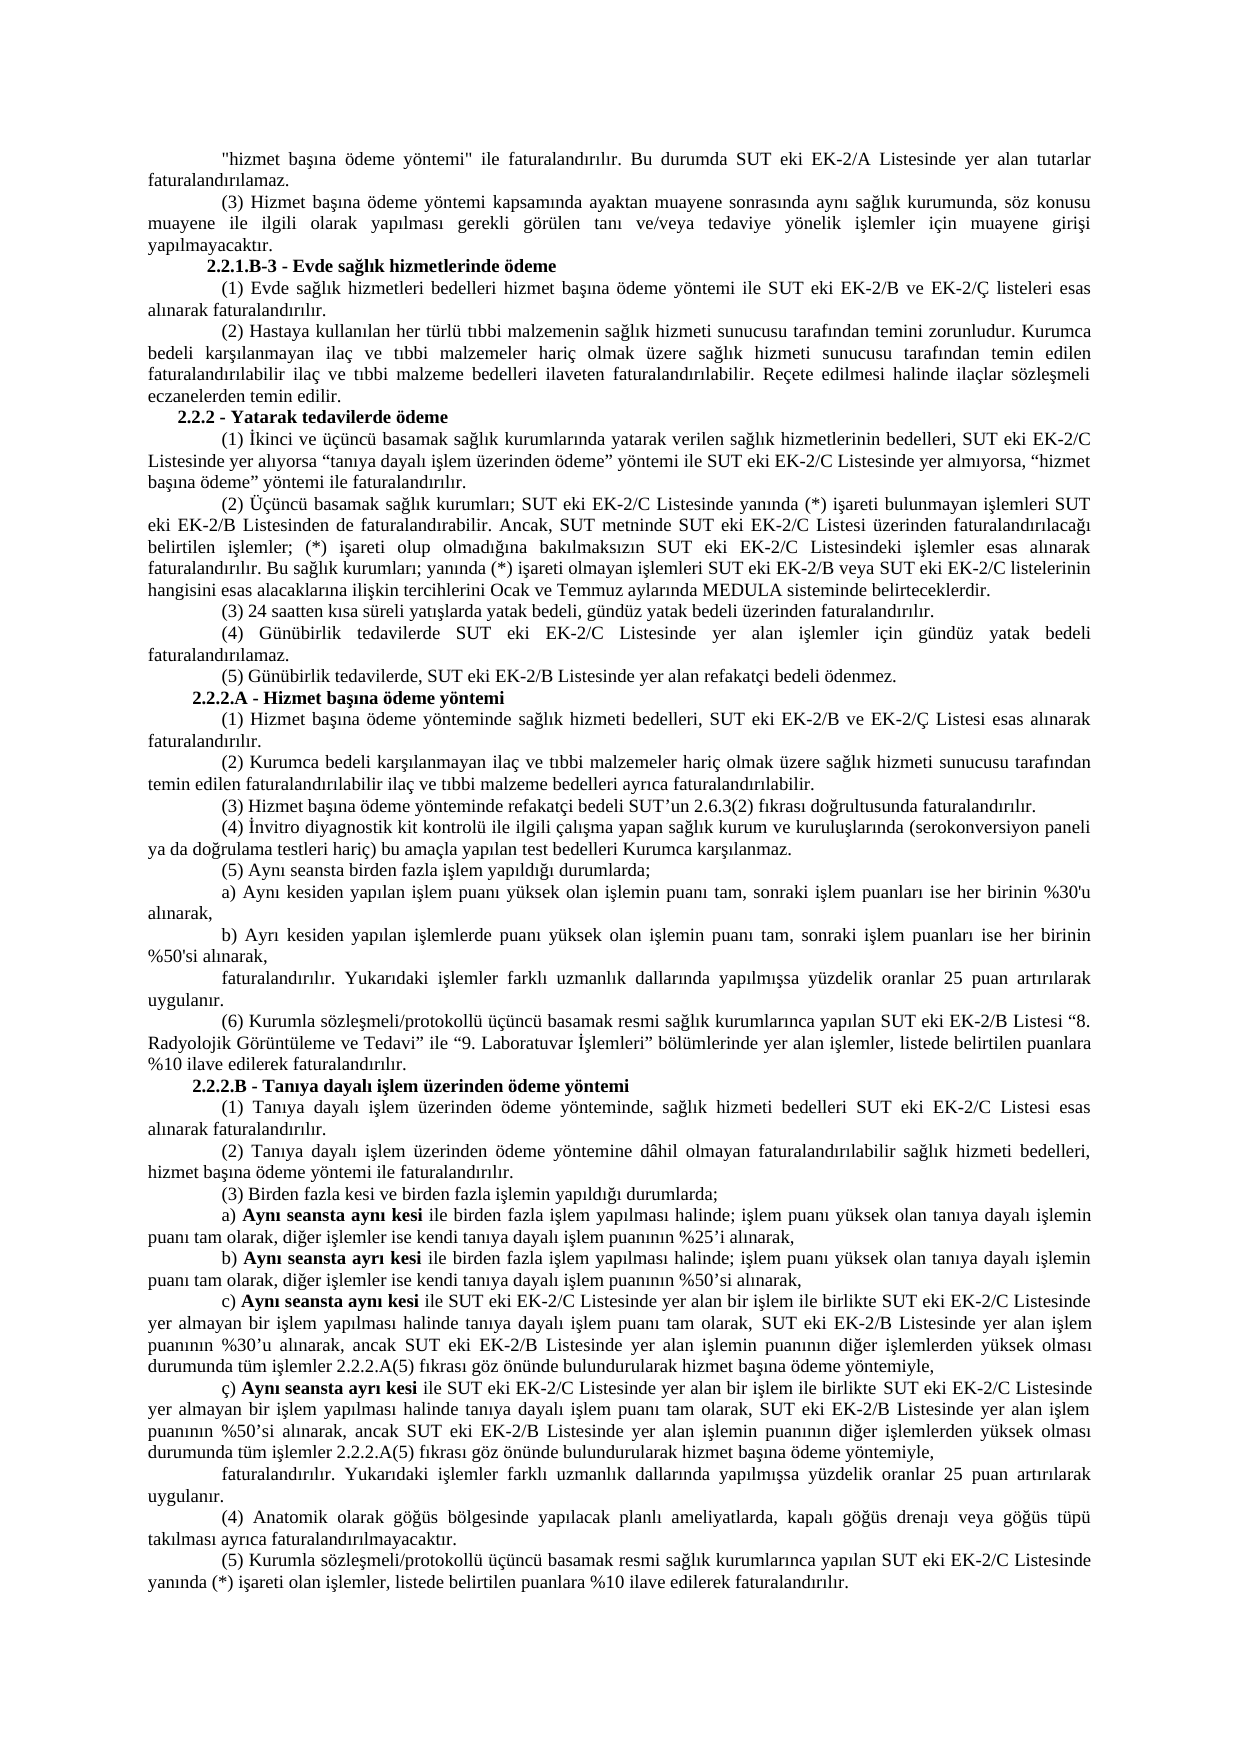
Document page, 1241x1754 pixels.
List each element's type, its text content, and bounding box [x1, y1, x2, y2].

text (3) 24 saatten kısa süreli yatışlarda yatak bedeli, gündüz yatak bedeli üzerinden faturalandırılır. [148, 687, 1093, 708]
subtitle 2.2.2.A - Hizmet başına ödeme yöntemi [148, 773, 1093, 794]
text ç) Aynı seansta ayrı kesi ile SUT eki EK-2/C Listesinde yer alan bir işlem ile birlikte SUT eki EK-2/C Listesinde yer almayan bir işlem yapılması halinde tanıya dayalı işlem puanı tam olarak, SUT eki EK-2/B Listesinde yer alan işlem puanının %50’si alınarak, ancak SUT eki EK-2/B Listesinde yer alan işlemin puanının diğer işlemlerden yüksek olması durumunda tüm işlemler 2.2.2.A(5) fıkrası göz önünde bulundurularak hizmet başına ödeme yöntemiyle, [148, 1463, 1093, 1549]
text (2) Kurumca bedeli karşılanmayan ilaç ve tıbbi malzemeler hariç olmak üzere sağlık hizmeti sunucusu tarafından temin edilen faturalandırılabilir ilaç ve tıbbi malzeme bedelleri ayrıca faturalandırılabilir. [148, 838, 1093, 881]
text ğ) Alkol, madde bağımlılığı tedavisi, [148, 212, 1093, 234]
text a) Aynı seansta aynı kesi ile birden fazla işlem yapılması halinde; işlem puanı yüksek olan tanıya dayalı işlemin puanı tam olarak, diğer işlemler ise kendi tanıya dayalı işlem puanının %25’i alınarak, [148, 1290, 1093, 1333]
text (5) Aynı seansta birden fazla işlem yapıldığı durumlarda; [148, 945, 1093, 967]
subtitle 2.2.2.B - Tanıya dayalı işlem üzerinden ödeme yöntemi [148, 1161, 1093, 1183]
text (2) Tanıya dayalı işlem üzerinden ödeme yöntemine dâhil olmayan faturalandırılabilir sağlık hizmeti bedelleri, hizmet başına ödeme yöntemi ile faturalandırılır. [148, 1226, 1093, 1269]
text (4) Günübirlik tedavilerde SUT eki EK-2/C Listesinde yer alan işlemler için gündüz yatak bedeli faturalandırılamaz. [148, 708, 1093, 751]
text b) Ayrı kesiden yapılan işlemlerde puanı yüksek olan işlemin puanı tam, sonraki işlem puanları ise her birinin %50'si alınarak, [148, 1010, 1093, 1053]
text (3) Birden fazla kesi ve birden fazla işlemin yapıldığı durumlarda; [148, 1269, 1093, 1290]
text b) Aynı seansta ayrı kesi ile birden fazla işlem yapılması halinde; işlem puanı yüksek olan tanıya dayalı işlemin puanı tam olarak, diğer işlemler ise kendi tanıya dayalı işlem puanının %50’si alınarak, [148, 1333, 1093, 1377]
text c) Aynı seansta aynı kesi ile SUT eki EK-2/C Listesinde yer alan bir işlem ile birlikte SUT eki EK-2/C Listesinde yer almayan bir işlem yapılması halinde tanıya dayalı işlem puanı tam olarak, SUT eki EK-2/B Listesinde yer alan işlem puanının %30’u alınarak, ancak SUT eki EK-2/B Listesinde yer alan işlemin puanının diğer işlemlerden yüksek olması durumunda tüm işlemler 2.2.2.A(5) fıkrası göz önünde bulundurularak hizmet başına ödeme yöntemiyle, [148, 1377, 1093, 1463]
text (1) Evde sağlık hizmetleri bedelleri hizmet başına ödeme yöntemi ile SUT eki EK-2/B ve EK-2/Ç listeleri esas alınarak faturalandırılır. [148, 363, 1093, 406]
text (1) Tanıya dayalı işlem üzerinden ödeme yönteminde, sağlık hizmeti bedelleri SUT eki EK-2/C Listesi esas alınarak faturalandırılır. [148, 1183, 1093, 1226]
text (3) Hizmet başına ödeme yöntemi kapsamında ayaktan muayene sonrasında aynı sağlık kurumunda, söz konusu muayene ile ilgili olarak yapılması gerekli görülen tanı ve/veya tedaviye yönelik işlemler için muayene girişi yapılmayacaktır. [148, 277, 1093, 342]
text a) Aynı kesiden yapılan işlem puanı yüksek olan işlemin puanı tam, sonraki işlem puanları ise her birinin %30'u alınarak, [148, 967, 1093, 1010]
subtitle 2.2.2 - Yatarak tedavilerde ödeme [148, 493, 1093, 514]
text (1) Hizmet başına ödeme yönteminde sağlık hizmeti bedelleri, SUT eki EK-2/B ve EK-2/Ç Listesi esas alınarak faturalandırılır. [148, 794, 1093, 838]
text (5) Günübirlik tedavilerde, SUT eki EK-2/B Listesinde yer alan refakatçi bedeli ödenmez. [148, 751, 1093, 773]
text "hizmet başına ödeme yöntemi" ile faturalandırılır. Bu durumda SUT eki EK-2/A Listesinde yer alan tutarlar faturalandırılamaz. [148, 234, 1093, 277]
subtitle 2.2.1.B-3 - Evde sağlık hizmetlerinde ödeme [148, 342, 1093, 363]
text faturalandırılır. Yukarıdaki işlemler farklı uzmanlık dallarında yapılmışsa yüzdelik oranlar 25 puan artırılarak uygulanır. [148, 1053, 1093, 1096]
text (4) İnvitro diyagnostik kit kontrolü ile ilgili çalışma yapan sağlık kurum ve kuruluşlarında (serokonversiyon paneli ya da doğrulama testleri hariç) bu amaçla yapılan test bedelleri Kurumca karşılanmaz. [148, 902, 1093, 945]
text faturalandırılır. Yukarıdaki işlemler farklı uzmanlık dallarında yapılmışsa yüzdelik oranlar 25 puan artırılarak uygulanır. [148, 1549, 1093, 1592]
text (2) Üçüncü basamak sağlık kurumları; SUT eki EK-2/C Listesinde yanında (*) işareti bulunmayan işlemleri SUT eki EK-2/B Listesinden de faturalandırabilir. Ancak, SUT metninde SUT eki EK-2/C Listesi üzerinden faturalandırılacağı belirtilen işlemler; (*) işareti olup olmadığına bakılmaksızın SUT eki EK-2/C Listesindeki işlemler esas alınarak faturalandırılır. Bu sağlık kurumları; yanında (*) işareti olmayan işlemleri SUT eki EK-2/B veya SUT eki EK-2/C listelerinin hangisini esas alacaklarına ilişkin tercihlerini Ocak ve Temmuz aylarında MEDULA sisteminde belirteceklerdir. [148, 579, 1093, 687]
text (6) Kurumla sözleşmeli/protokollü üçüncü basamak resmi sağlık kurumlarınca yapılan SUT eki EK-2/B Listesi “8. Radyolojik Görüntüleme ve Tedavi” ile “9. Laboratuvar İşlemleri” bölümlerinde yer alan işlemler, listede belirtilen puanlara %10 ilave edilerek faturalandırılır. [148, 1096, 1093, 1161]
text (1) İkinci ve üçüncü basamak sağlık kurumlarında yatarak verilen sağlık hizmetlerinin bedelleri, SUT eki EK-2/C Listesinde yer alıyorsa “tanıya dayalı işlem üzerinden ödeme” yöntemi ile SUT eki EK-2/C Listesinde yer almıyorsa, “hizmet başına ödeme” yöntemi ile faturalandırılır. [148, 514, 1093, 579]
text (3) Hizmet başına ödeme yönteminde refakatçi bedeli SUT’un 2.6.3(2) fıkrası doğrultusunda faturalandırılır. [148, 881, 1093, 902]
text (2) Hastaya kullanılan her türlü tıbbi malzemenin sağlık hizmeti sunucusu tarafından temini zorunludur. Kurumca bedeli karşılanmayan ilaç ve tıbbi malzemeler hariç olmak üzere sağlık hizmeti sunucusu tarafından temin edilen faturalandırılabilir ilaç ve tıbbi malzeme bedelleri ilaveten faturalandırılabilir. Reçete edilmesi halinde ilaçlar sözleşmeli eczanelerden temin edilir. [148, 406, 1093, 493]
text g) Enjeksiyon/pansuman (sadece enjeksiyon/pansuman amacıyla gelen hasta için sadece enjeksiyon/pansuman bedeli karşılanır), [148, 148, 1093, 191]
text (Ek:RG- 01/08/2013-28725/ 4 md. Yürürlük: 01/08/2013) [148, 191, 1093, 212]
